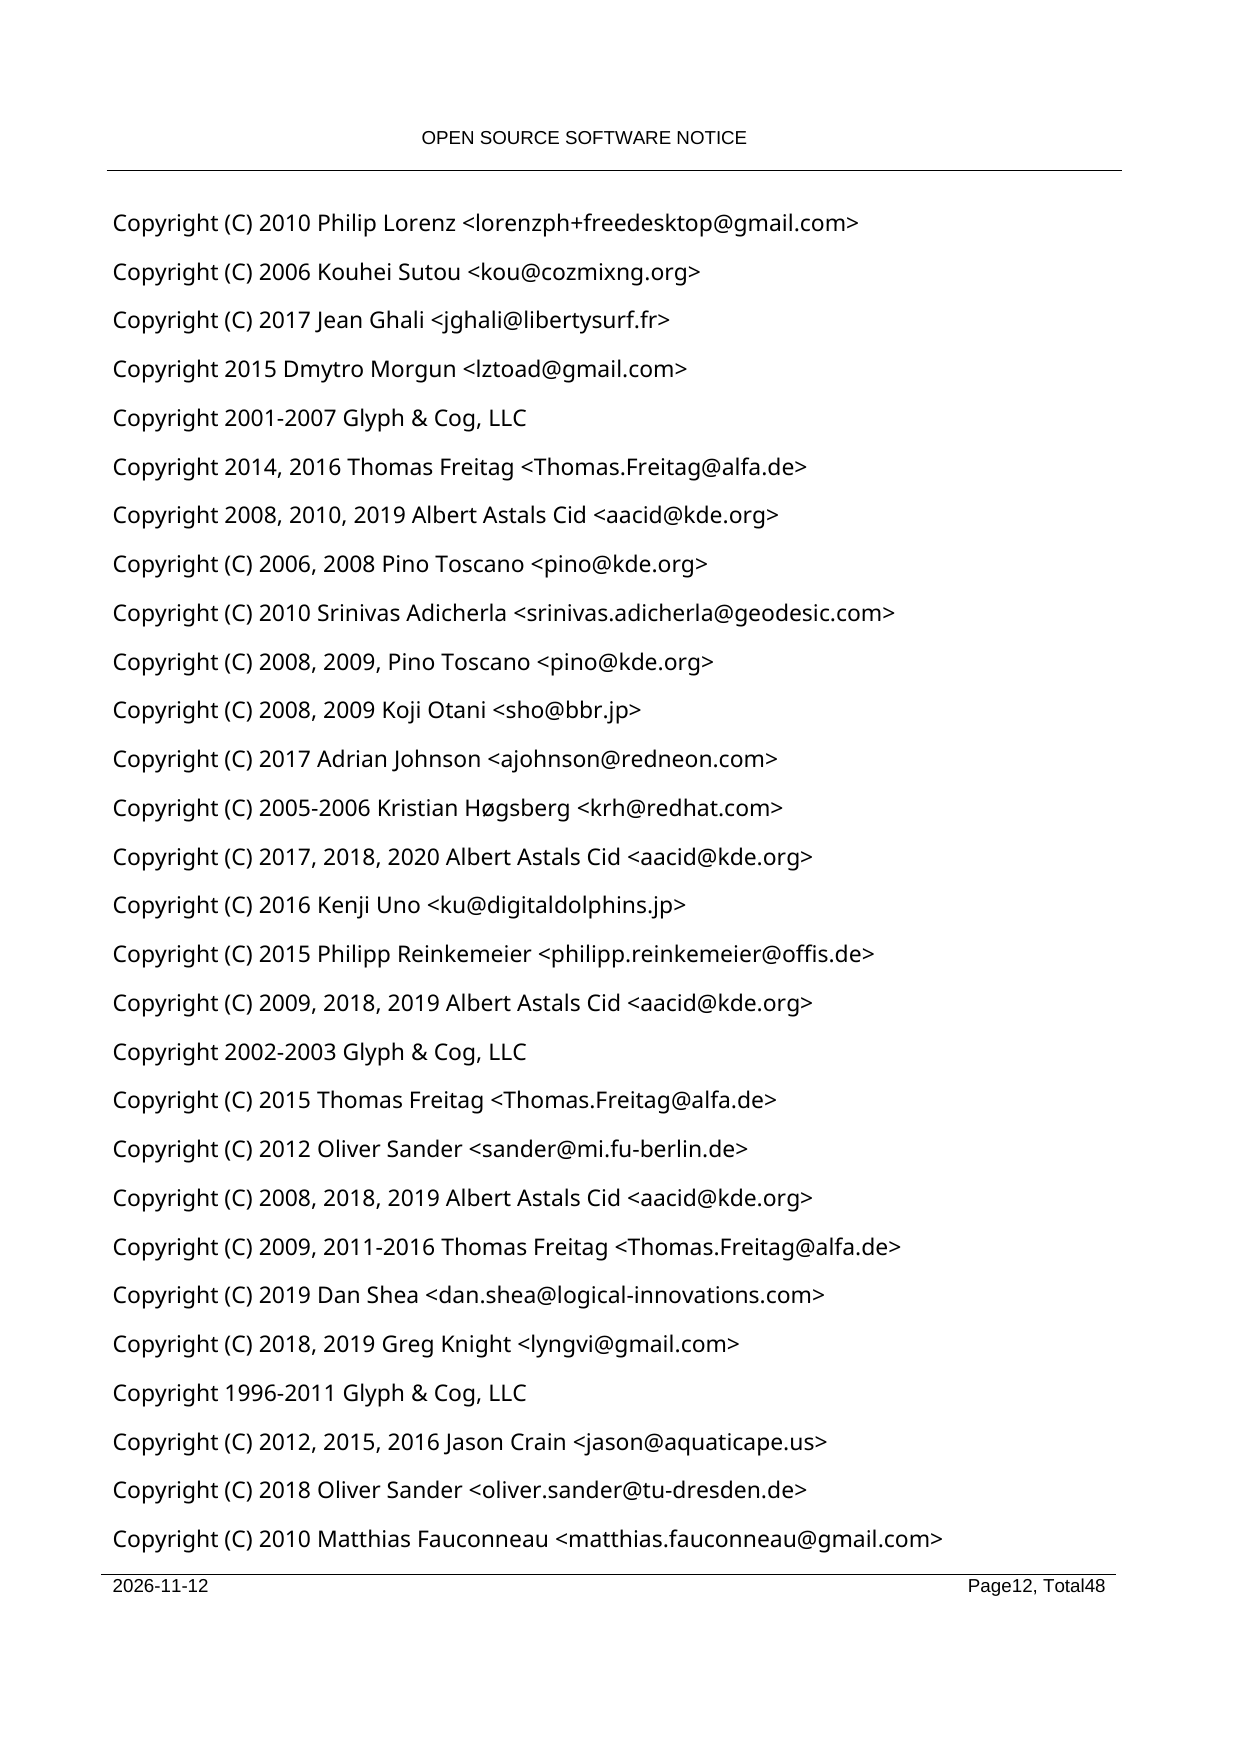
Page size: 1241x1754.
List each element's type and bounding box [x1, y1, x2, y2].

text [112, 206, 1128, 1555]
